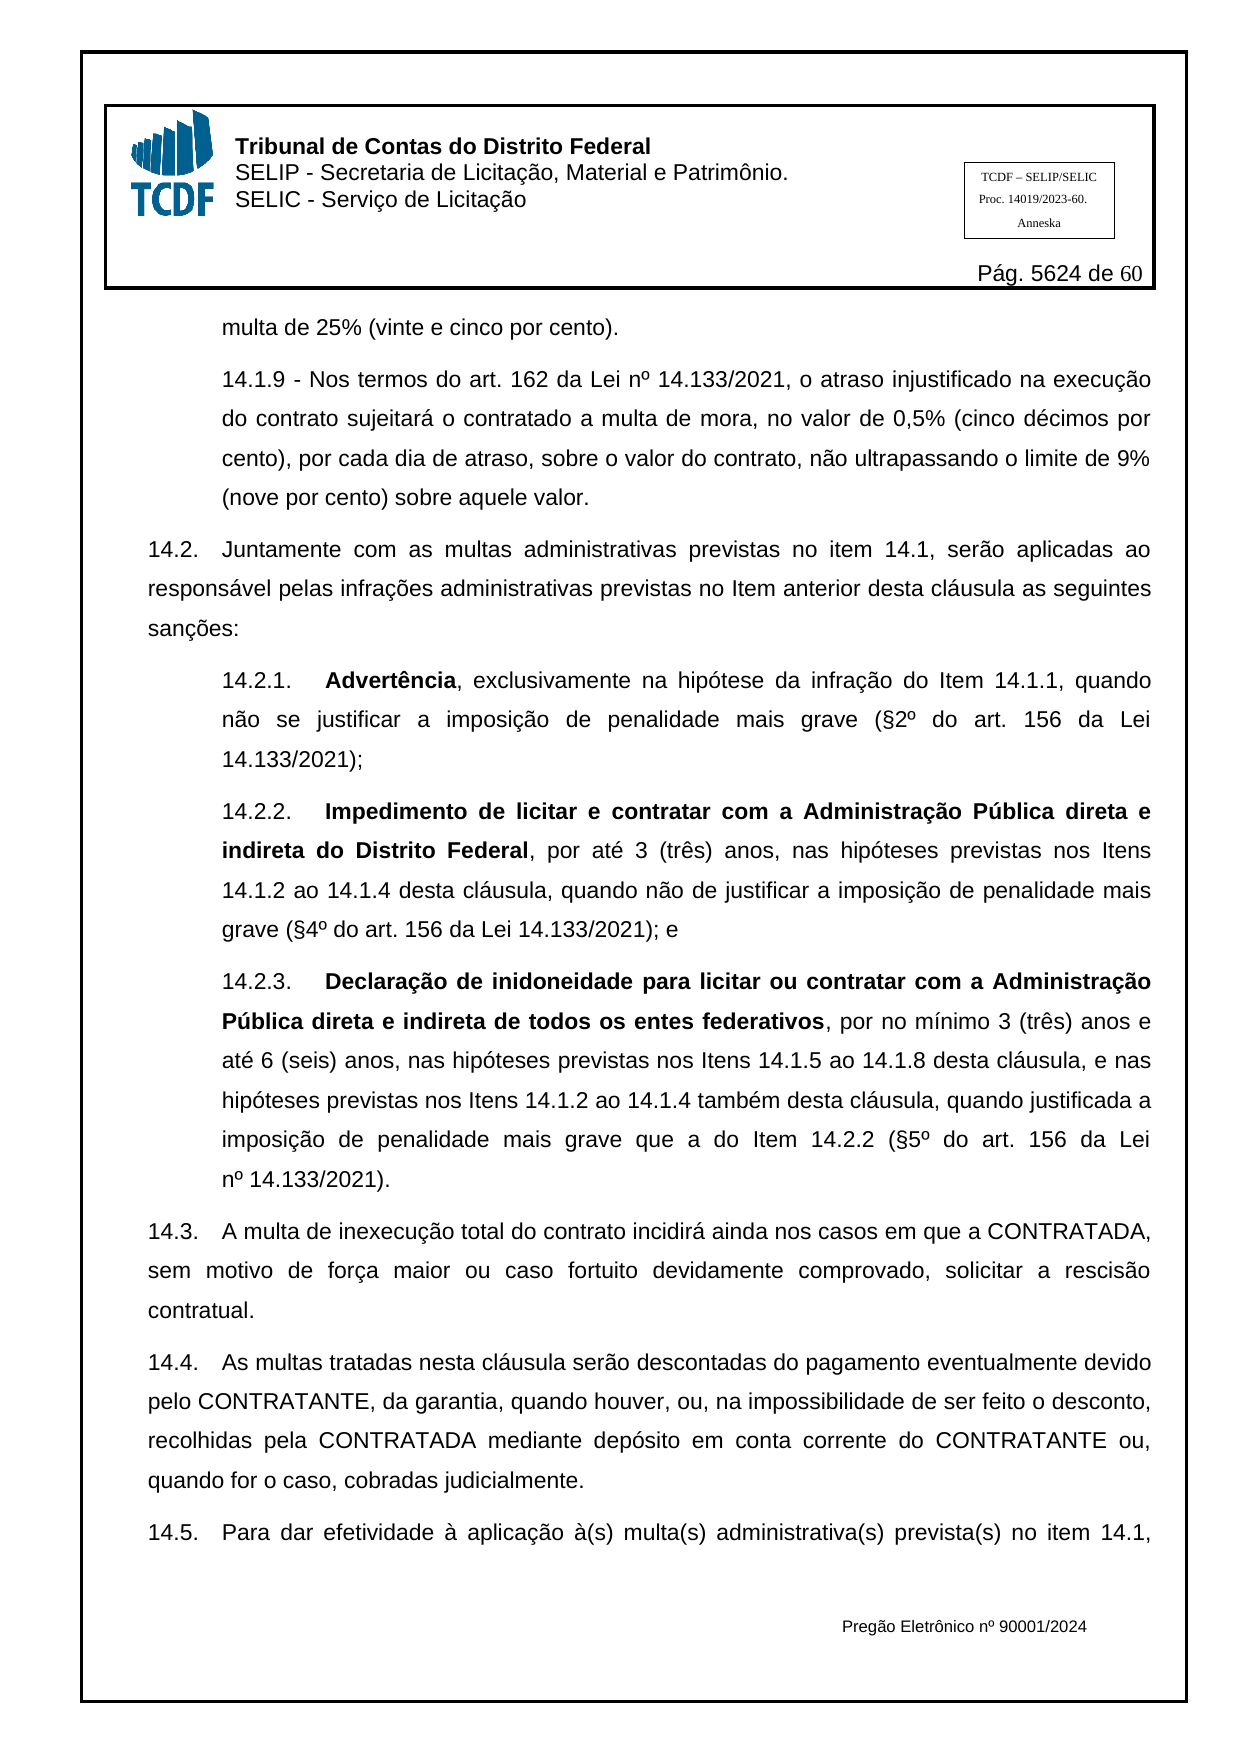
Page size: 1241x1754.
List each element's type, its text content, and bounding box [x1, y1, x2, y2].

text 14.2.2. Impedimento de licitar e contratar com a Administração Pública direta e indireta do Distrito Federal, por até 3 (três) anos, nas hipóteses previstas nos Itens 14.1.2 ao 14.1.4 desta cláusula, quando não de justificar a imposição de penalidade mais grave (§4º do art. 156 da Lei 14.133/2021); e [222, 798, 1152, 943]
text 14.1.8 - praticar ato lesivo previsto no art. 5º da Lei nº 12.846, de 1º de agosto de 2013: multa de 25% (vinte e cinco por cento). [222, 313, 1152, 340]
text 14.1.9 - Nos termos do art. 162 da Lei nº 14.133/2021, o atraso injustificado na execução do contrato sujeitará o contratado a multa de mora, no valor de 0,5% (cinco décimos por cento), por cada dia de atraso, sobre o valor do contrato, não ultrapassando o limite de 9% (nove por cento) sobre aquele valor. [222, 366, 1152, 510]
text 14.2.1. Advertência, exclusivamente na hipótese da infração do Item 14.1.1, quando não se justificar a imposição de penalidade mais grave (§2º do art. 156 da Lei 14.133/2021); [222, 667, 1152, 772]
text 14.4. As multas tratadas nesta cláusula serão descontadas do pagamento eventualmente devido pelo CONTRATANTE, da garantia, quando houver, ou, na impossibilidade de ser feito o desconto, recolhidas pela CONTRATADA mediante depósito em conta corrente do CONTRATANTE ou, quando for o caso, cobradas judicialmente. [148, 1348, 1152, 1493]
text 14.2.3. Declaração de inidoneidade para licitar ou contratar com a Administração Pública direta e indireta de todos os entes federativos, por no mínimo 3 (três) anos e até 6 (seis) anos, nas hipóteses previstas nos Itens 14.1.5 ao 14.1.8 desta cláusula, e nas hipóteses previstas nos Itens 14.1.2 ao 14.1.4 também desta cláusula, quando justificada a imposição de penalidade mais grave que a do Item 14.2.2 (§5º do art. 156 da Lei nº 14.133/2021). [222, 968, 1152, 1192]
text 14.3. A multa de inexecução total do contrato incidirá ainda nos casos em que a CONTRATADA, sem motivo de força maior ou caso fortuito devidamente comprovado, solicitar a rescisão contratual. [148, 1218, 1152, 1323]
text 14.2. Juntamente com as multas administrativas previstas no item 14.1, serão aplicadas ao responsável pelas infrações administrativas previstas no Item anterior desta cláusula as seguintes sanções: [148, 536, 1152, 641]
picture [116, 107, 228, 218]
